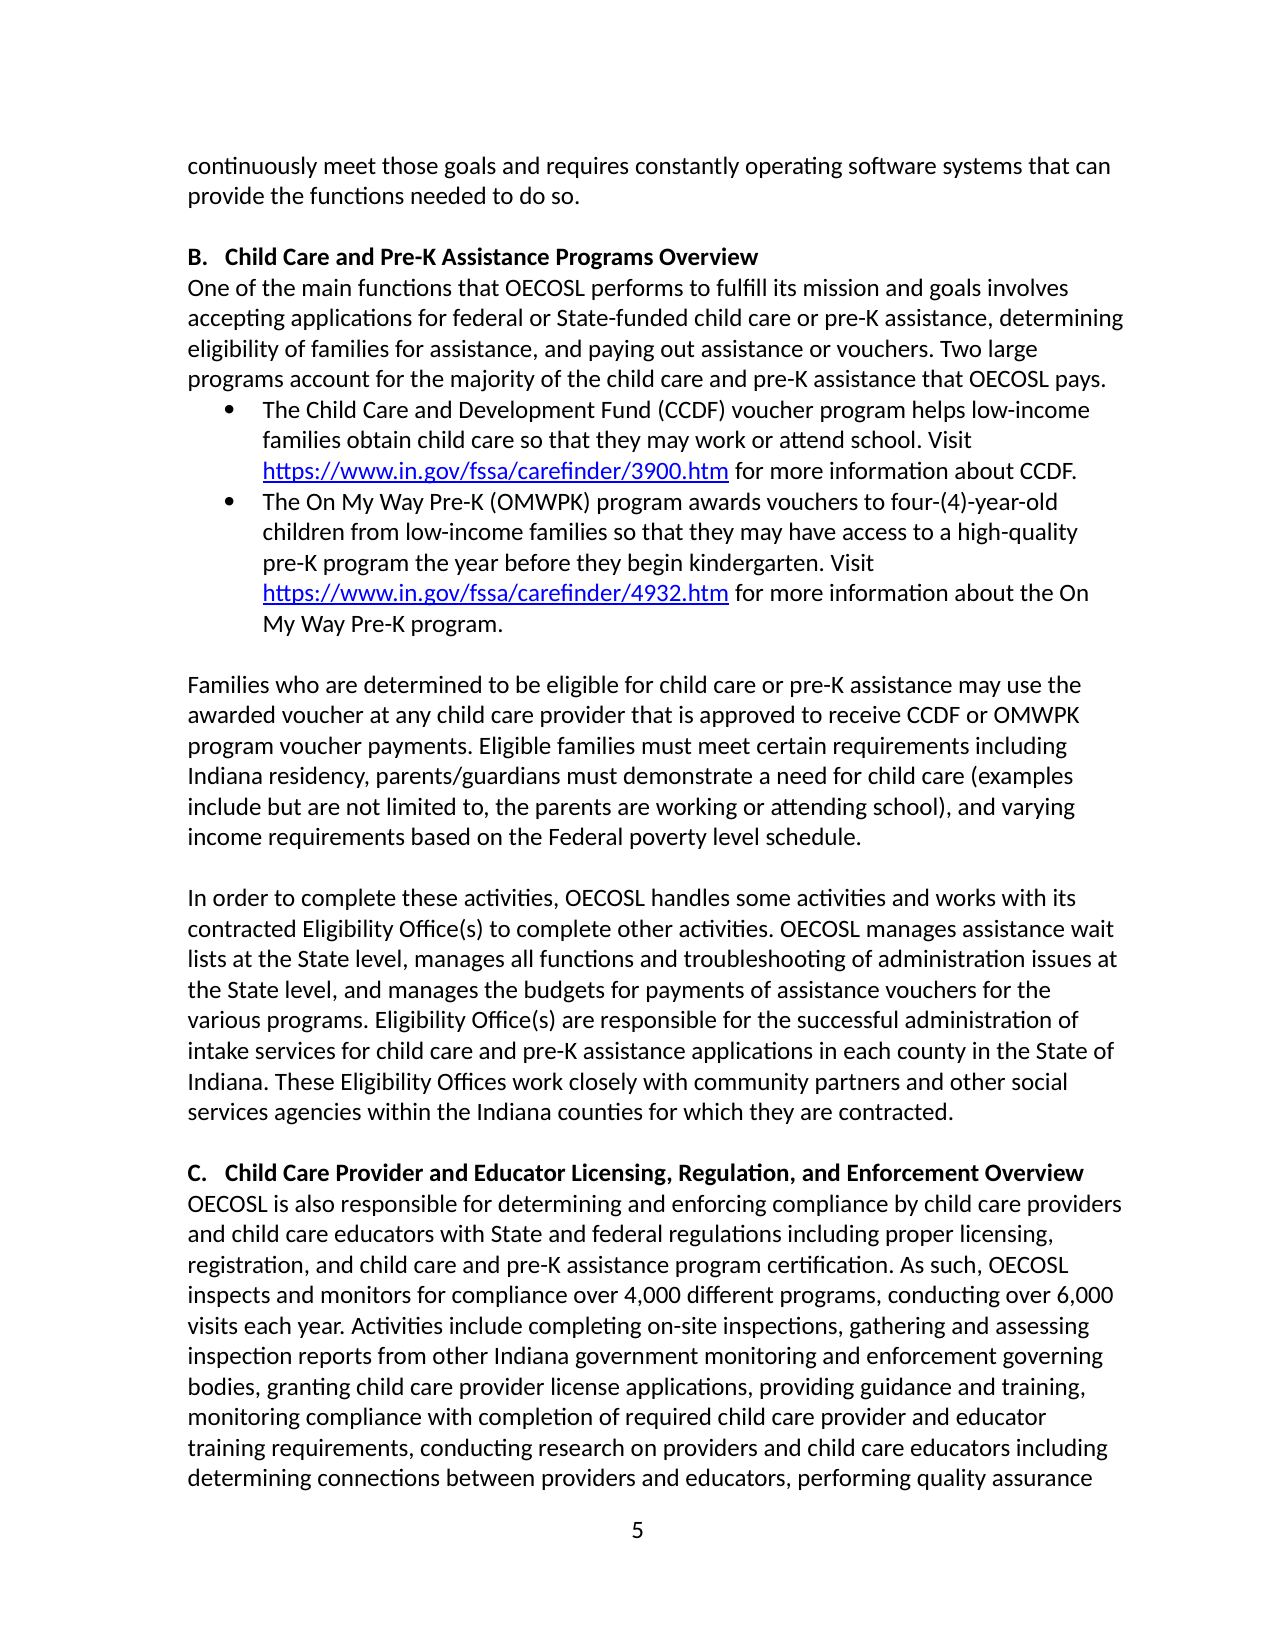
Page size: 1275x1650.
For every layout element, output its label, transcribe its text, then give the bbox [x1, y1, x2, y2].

subtitle Child Care Provider and Educator Licensing, Regulation, and Enforcement Overview [187, 1157, 1125, 1188]
text One of the main functions that OECOSL performs to fulfill its mission and goals involves accepting applications for federal or State-funded child care or pre-K assistance, determining eligibility of families for assistance, and paying out assistance or vouchers. Two large programs account for the majority of the child care and pre-K assistance that OECOSL pays. [187, 272, 1125, 394]
list The On My Way Pre-K (OMWPK) program awards vouchers to four-(4)-year-old children from low-income families so that they may have access to a high-quality pre-K program the year before they begin kindergarten. Visit https://www.in.gov/fssa/carefinder/4932.htm for more information about the On My Way Pre-K program. [225, 486, 1125, 638]
subtitle Child Care and Pre-K Assistance Programs Overview [187, 242, 1125, 272]
text Families who are determined to be eligible for child care or pre-K assistance may use the awarded voucher at any child care provider that is approved to receive CCDF or OMWPK program voucher payments. Eligible families must meet certain requirements including Indiana residency, parents/guardians must demonstrate a need for child care (examples include but are not limited to, the parents are working or attending school), and varying income requirements based on the Federal poverty level schedule. [187, 669, 1125, 852]
text In order to complete these activities, OECOSL handles some activities and works with its contracted Eligibility Office(s) to complete other activities. OECOSL manages assistance wait lists at the State level, manages all functions and troubleshooting of administration issues at the State level, and manages the budgets for payments of assistance vouchers for the various programs. Eligibility Office(s) are responsible for the successful administration of intake services for child care and pre-K assistance applications in each county in the State of Indiana. These Eligibility Offices work closely with community partners and other social services agencies within the Indiana counties for which they are contracted. [187, 882, 1125, 1127]
list The Child Care and Development Fund (CCDF) voucher program helps low-income families obtain child care so that they may work or attend school. Visit https://www.in.gov/fssa/carefinder/3900.htm for more information about CCDF. [225, 394, 1125, 486]
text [187, 150, 1125, 211]
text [187, 1188, 1125, 1493]
